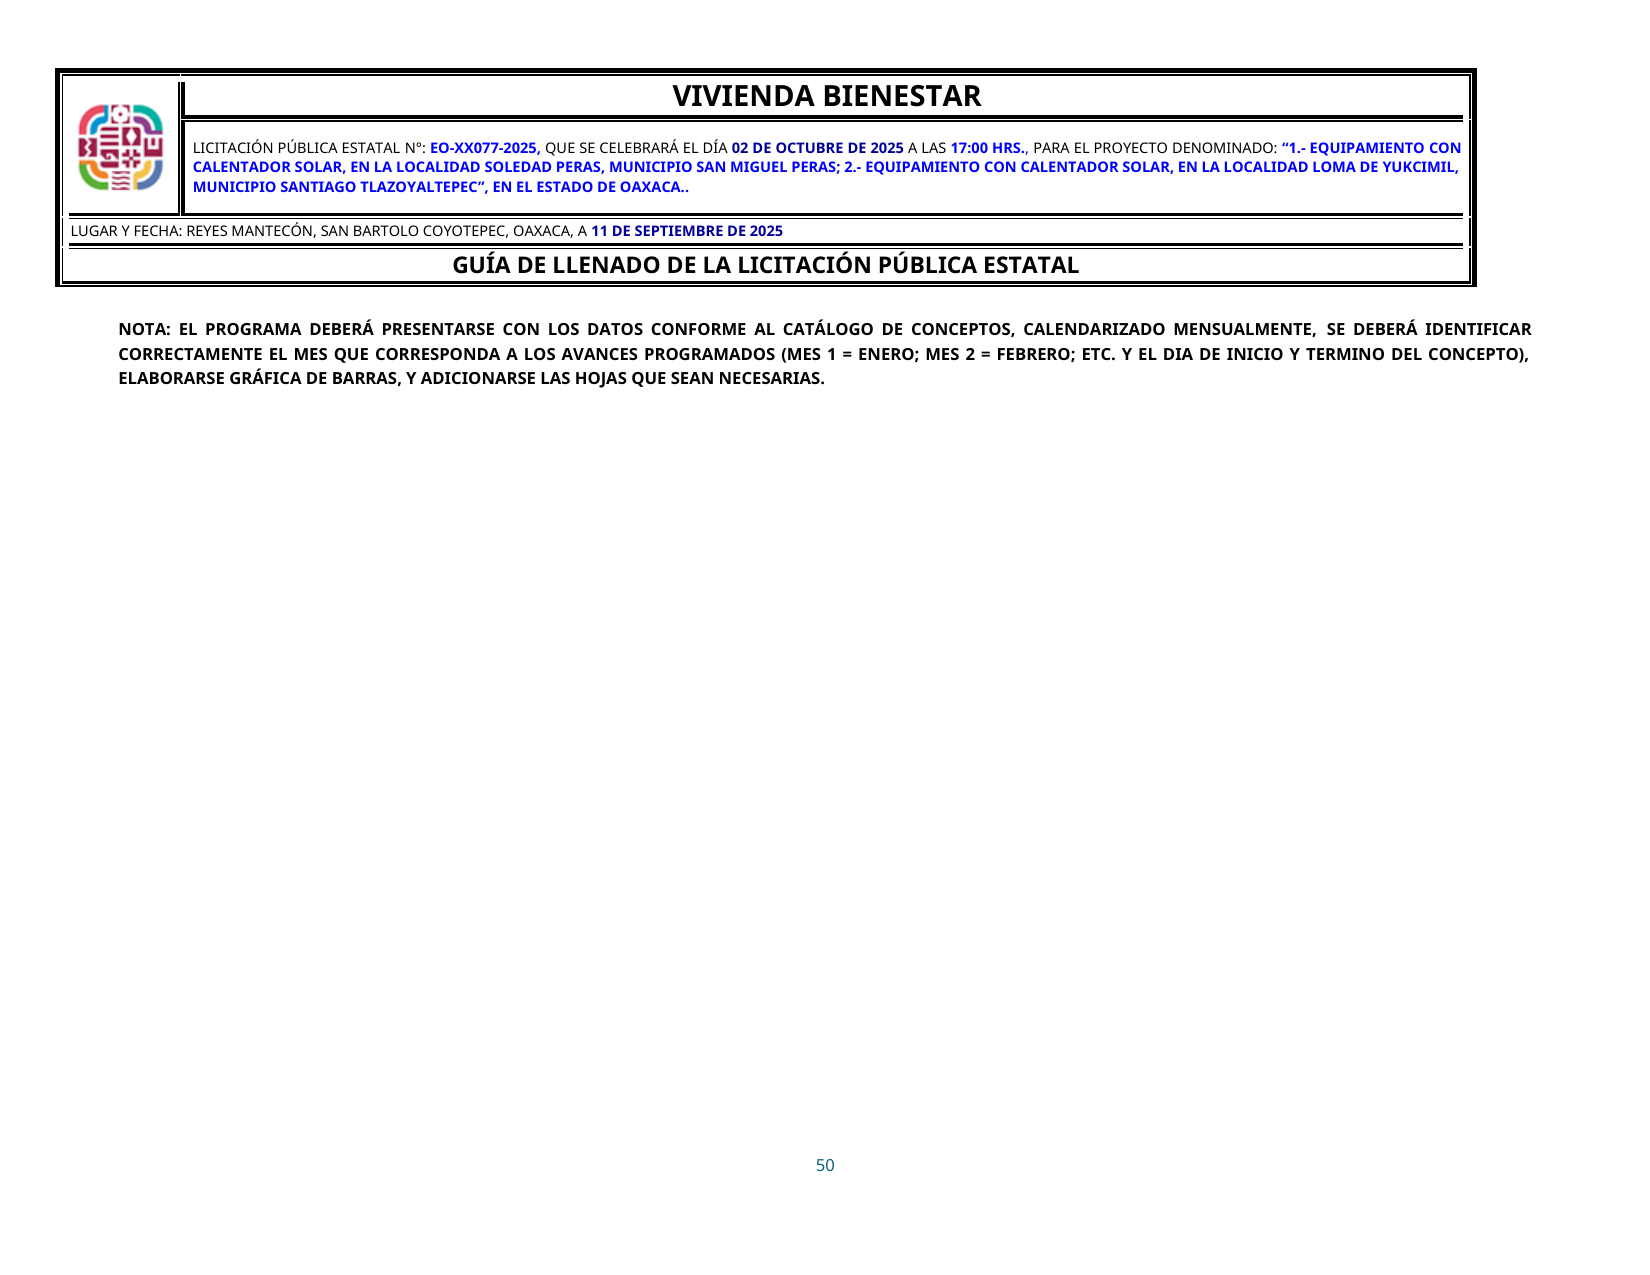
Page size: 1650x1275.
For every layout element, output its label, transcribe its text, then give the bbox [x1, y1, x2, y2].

text NOTA: EL PROGRAMA DEBERÁ PRESENTARSE CON LOS DATOS CONFORME AL CATÁLOGO DE CONCEPTOS, CALENDARIZADO MENSUALMENTE, SE DEBERÁ IDENTIFICAR CORRECTAMENTE EL MES QUE CORRESPONDA A LOS AVANCES PROGRAMADOS (MES 1 = ENERO; MES 2 = FEBRERO; ETC. Y EL DIA DE INICIO Y TERMINO DEL CONCEPTO), ELABORARSE GRÁFICA DE BARRAS, Y ADICIONARSE LAS HOJAS QUE SEAN NECESARIAS. [118, 318, 1532, 390]
picture [67, 96, 174, 196]
